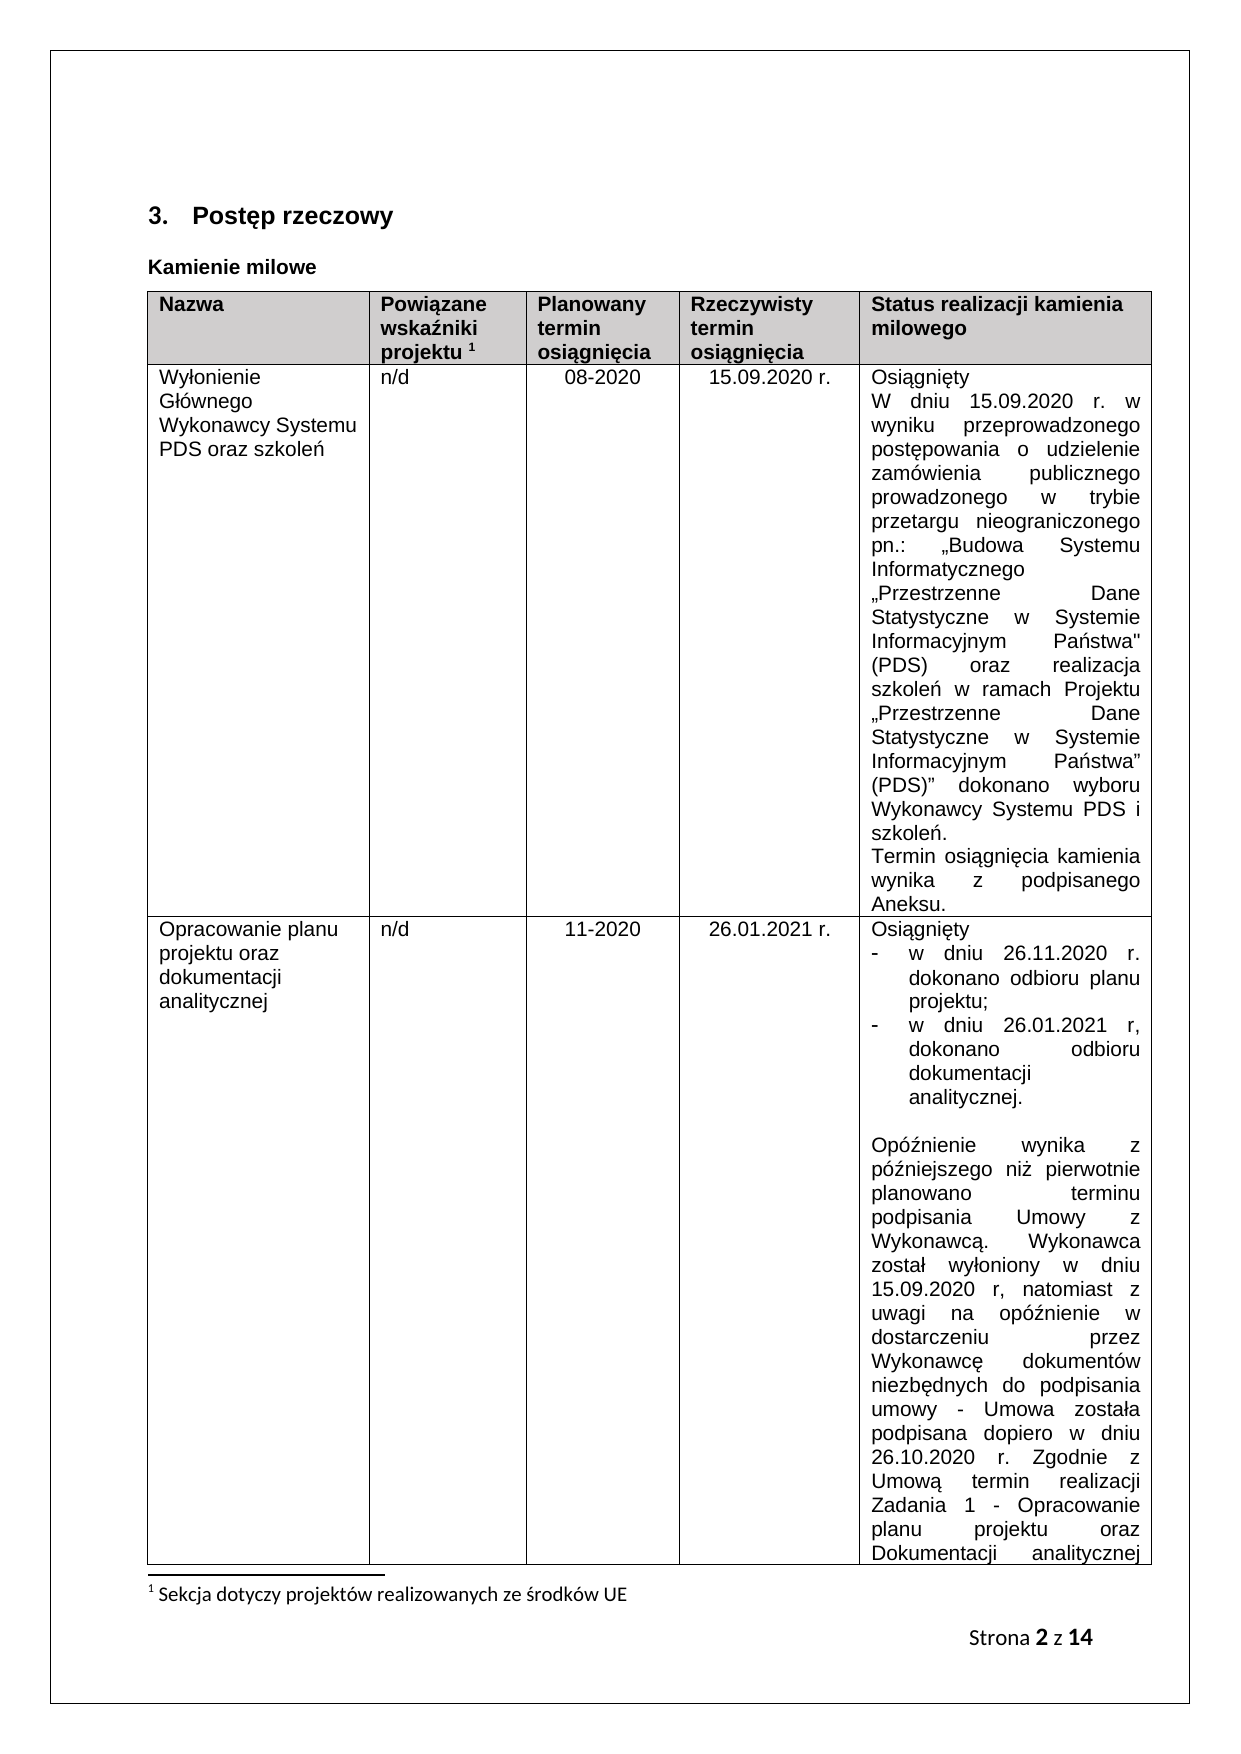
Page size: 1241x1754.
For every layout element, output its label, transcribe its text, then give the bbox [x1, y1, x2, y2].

table_cell n/d [370, 917, 526, 1564]
table_header Rzeczywisty termin osiągnięcia [680, 292, 859, 364]
table_header Nazwa [148, 292, 369, 364]
table_header Powiązane wskaźniki projektu [370, 292, 526, 364]
table_header Planowany termin osiągnięcia [527, 292, 679, 364]
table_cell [148, 917, 369, 1564]
table_cell Osiągnięty W dniu 15.09.2020 r. w wyniku przeprowadzonego postępowania o udzielenie zamówienia publicznego prowadzonego w trybie przetargu nieograniczonego pn.: „Budowa Systemu Informatycznego „Przestrzenne Dane Statystyczne w Systemie Informacyjnym Państwa" (PDS) oraz realizacja szkoleń w ramach Projektu „Przestrzenne Dane Statystyczne w Systemie Informacyjnym Państwa” (PDS)” dokonano wyboru Wykonawcy Systemu PDS i szkoleń. Termin osiągnięcia kamienia wynika z podpisanego Aneksu. [860, 365, 1151, 916]
table_cell 08-2020 [527, 365, 679, 916]
table_header Status realizacji kamienia milowego [860, 292, 1151, 364]
table_cell 11-2020 [527, 917, 679, 1564]
table_cell Wyłonienie Głównego Wykonawcy Systemu PDS oraz szkoleń [148, 365, 369, 916]
table_cell 15.09.2020 r. [680, 365, 859, 916]
subtitle Postęp rzeczowy [148, 198, 1093, 231]
table_cell 26.01.2021 r. [680, 917, 859, 1564]
table_cell n/d [370, 365, 526, 916]
text Kamienie milowe [148, 255, 1093, 279]
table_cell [860, 917, 1151, 1564]
